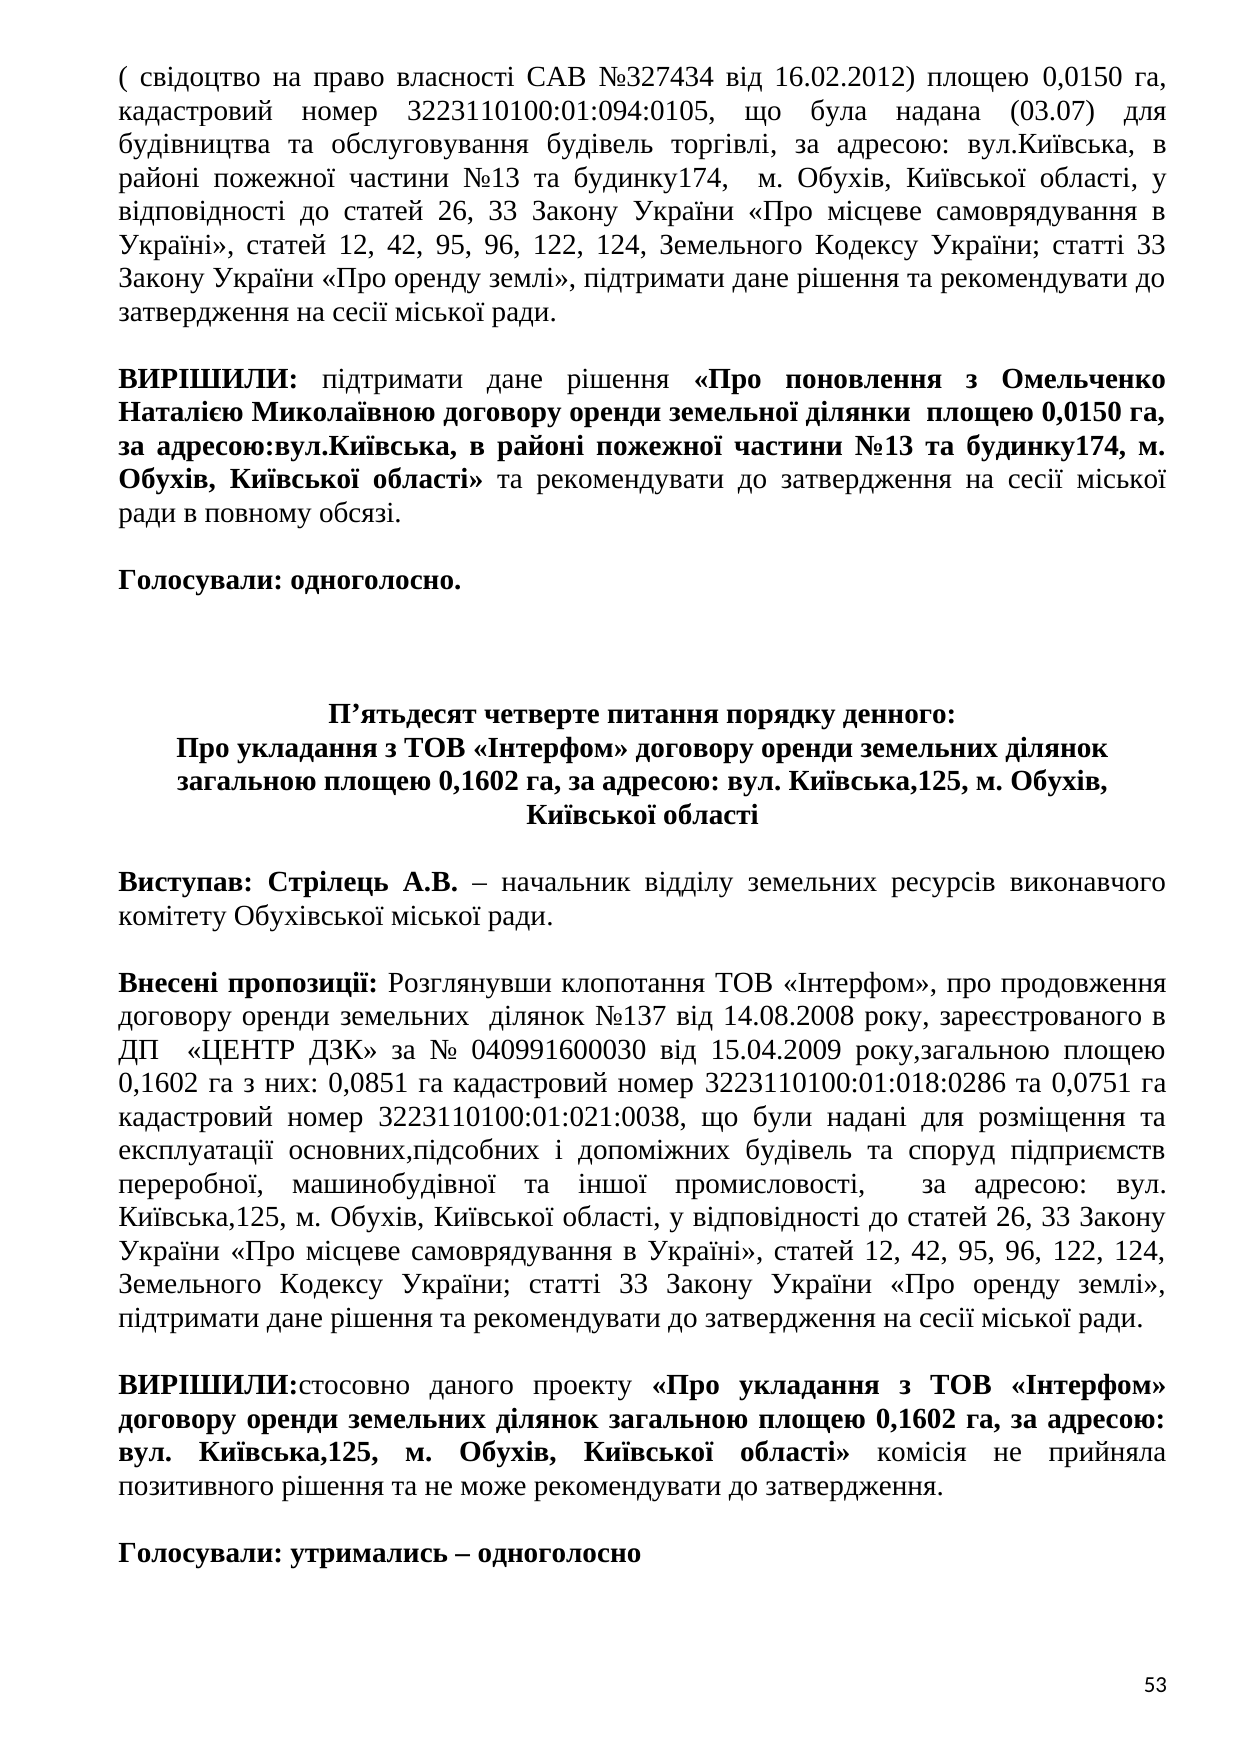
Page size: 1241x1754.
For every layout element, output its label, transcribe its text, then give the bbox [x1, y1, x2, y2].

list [118, 59, 1167, 327]
text Голосували: одноголосно. [118, 562, 1167, 596]
text Виступав: Стрілець А.В. – начальник відділу земельних ресурсів виконавчого комітету Обухівської міської ради. [118, 864, 1167, 931]
list ВИРІШИЛИ:стосовно даного проекту «Про укладання з ТОВ «Інтерфом» договору оренди земельних ділянок загальною площею 0,1602 га, за адресою: вул. Київська,125, м. Обухів, Київської області» комісія не прийняла позитивного рішення та не може рекомендувати до затвердження. [118, 1367, 1167, 1501]
list Голосували: утримались – одноголосно [118, 1535, 1167, 1568]
list Внесені пропозиції: Розглянувши клопотання ТОВ «Інтерфом», про продовження договору оренди земельних ділянок №137 від 14.08.2008 року, зареєстрованого в ДП «ЦЕНТР ДЗК» за № 040991600030 від 15.04.2009 року,загальною площею 0,1602 га з них: 0,0851 га кадастровий номер 3223110100:01:018:0286 та 0,0751 га кадастровий номер 3223110100:01:021:0038, що були надані для розміщення та експлуатації основних,підсобних і допоміжних будівель та споруд підприємств переробної, машинобудівної та іншої промисловості, за адресою: вул. Київська,125, м. Обухів, Київської області, у відповідності до статей 26, 33 Закону України «Про місцеве самоврядування в Україні», статей 12, 42, 95, 96, 122, 124, Земельного Кодексу України; статті 33 Закону України «Про оренду землі», підтримати дане рішення та рекомендувати до затвердження на сесії міської ради. [118, 965, 1167, 1334]
text Про укладання з ТОВ «Інтерфом» договору оренди земельних ділянок загальною площею 0,1602 га, за адресою: вул. Київська,125, м. Обухів, Київської області [118, 730, 1167, 831]
text ВИРІШИЛИ: підтримати дане рішення «Про поновлення з Омельченко Наталією Миколаївною договору оренди земельної ділянки площею 0,0150 га, за адресою:вул.Київська, в районі пожежної частини №13 та будинку174, м. Обухів, Київської області» та рекомендувати до затвердження на сесії міської ради в повному обсязі. [118, 361, 1167, 529]
text П’ятьдесят четверте питання порядку денного: [118, 696, 1167, 730]
